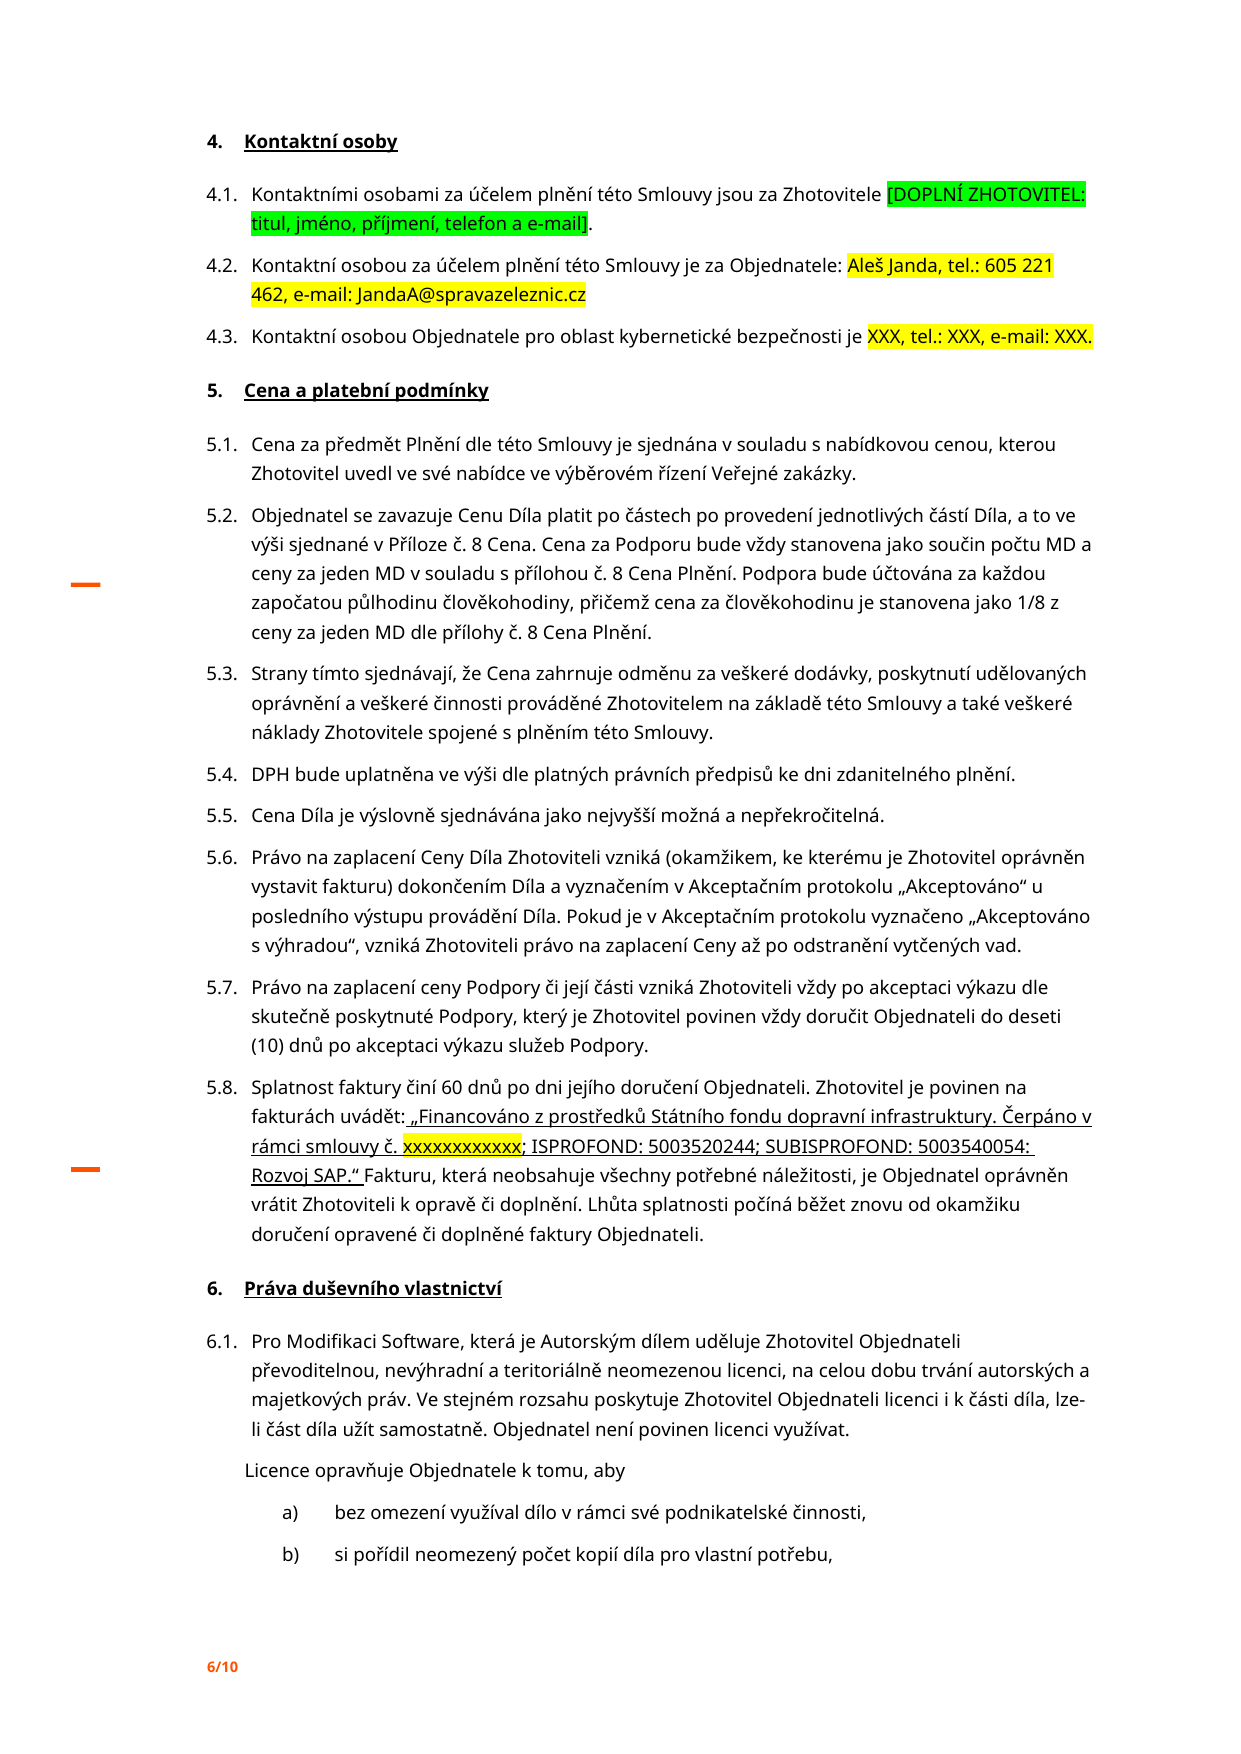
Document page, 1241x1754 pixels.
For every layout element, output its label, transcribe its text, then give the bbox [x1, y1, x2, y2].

subtitle bez omezení využíval dílo v rámci své podnikatelské činnosti, [282, 1499, 1093, 1525]
subtitle Splatnost faktury činí 60 dnů po dni jejího doručení Objednateli. Zhotovitel je povinen na fakturách uvádět: „Financováno z prostředků Státního fondu dopravní infrastruktury. Čerpáno v rámci smlouvy č. xxxxxxxxxxxx; ISPROFOND: 5003520244; SUBISPROFOND: 5003540054: Rozvoj SAP.“ Fakturu, která neobsahuje všechny potřebné náležitosti, je Objednatel oprávněn vrátit Zhotoviteli k opravě či doplnění. Lhůta splatnosti počíná běžet znovu od okamžiku doručení opravené či doplněné faktury Objednateli. [206, 1074, 1093, 1246]
subtitle Kontaktními osobami za účelem plnění této Smlouvy jsou za Zhotovitele [DOPLNÍ ZHOTOVITEL: titul, jméno, příjmení, telefon a e-mail]. [206, 181, 1093, 236]
subtitle Kontaktní osobou Objednatele pro oblast kybernetické bezpečnosti je XXX, tel.: XXX, e-mail: XXX. [206, 323, 1093, 349]
subtitle Objednatel se zavazuje Cenu Díla platit po částech po provedení jednotlivých částí Díla, a to ve výši sjednané v Příloze č. 8 Cena. Cena za Podporu bude vždy stanovena jako součin počtu MD a ceny za jeden MD v souladu s přílohou č. 8 Cena Plnění. Podpora bude účtována za každou započatou půlhodinu člověkohodiny, přičemž cena za člověkohodinu je stanovena jako 1/8 z ceny za jeden MD dle přílohy č. 8 Cena Plnění. [206, 502, 1093, 644]
subtitle Kontaktní osoby [207, 128, 1093, 154]
subtitle Licence opravňuje Objednatele k tomu, aby [244, 1458, 1093, 1483]
subtitle Pro Modifikaci Software, která je Autorským dílem uděluje Zhotovitel Objednateli převoditelnou, nevýhradní a teritoriálně neomezenou licenci, na celou dobu trvání autorských a majetkových práv. Ve stejném rozsahu poskytuje Zhotovitel Objednateli licenci i k části díla, lze-li část díla užít samostatně. Objednatel není povinen licenci využívat. [206, 1328, 1093, 1441]
subtitle si pořídil neomezený počet kopií díla pro vlastní potřebu, [282, 1541, 1093, 1567]
subtitle Právo na zaplacení Ceny Díla Zhotoviteli vzniká (okamžikem, ke kterému je Zhotovitel oprávněn vystavit fakturu) dokončením Díla a vyznačením v Akceptačním protokolu „Akceptováno“ u posledního výstupu provádění Díla. Pokud je v Akceptačním protokolu vyznačeno „Akceptováno s výhradou“, vzniká Zhotoviteli právo na zaplacení Ceny až po odstranění vytčených vad. [206, 844, 1093, 958]
subtitle Kontaktní osobou za účelem plnění této Smlouvy je za Objednatele: Aleš Janda, tel.: 605 221 462, e-mail: JandaA@spravazeleznic.cz [206, 252, 1093, 307]
subtitle DPH bude uplatněna ve výši dle platných právních předpisů ke dni zdanitelného plnění. [206, 761, 1093, 787]
subtitle Práva duševního vlastnictví [207, 1275, 1093, 1301]
subtitle Strany tímto sjednávají, že Cena zahrnuje odměnu za veškeré dodávky, poskytnutí udělovaných oprávnění a veškeré činnosti prováděné Zhotovitelem na základě této Smlouvy a také veškeré náklady Zhotovitele spojené s plněním této Smlouvy. [206, 661, 1093, 745]
subtitle Právo na zaplacení ceny Podpory či její části vzniká Zhotoviteli vždy po akceptaci výkazu dle skutečně poskytnuté Podpory, který je Zhotovitel povinen vždy doručit Objednateli do deseti (10) dnů po akceptaci výkazu služeb Podpory. [206, 974, 1093, 1058]
subtitle Cena Díla je výslovně sjednávána jako nejvyšší možná a nepřekročitelná. [206, 803, 1093, 828]
subtitle Cena a platební podmínky [207, 378, 1093, 403]
subtitle Cena za předmět Plnění dle této Smlouvy je sjednána v souladu s nabídkovou cenou, kterou Zhotovitel uvedl ve své nabídce ve výběrovém řízení Veřejné zakázky. [206, 431, 1093, 486]
